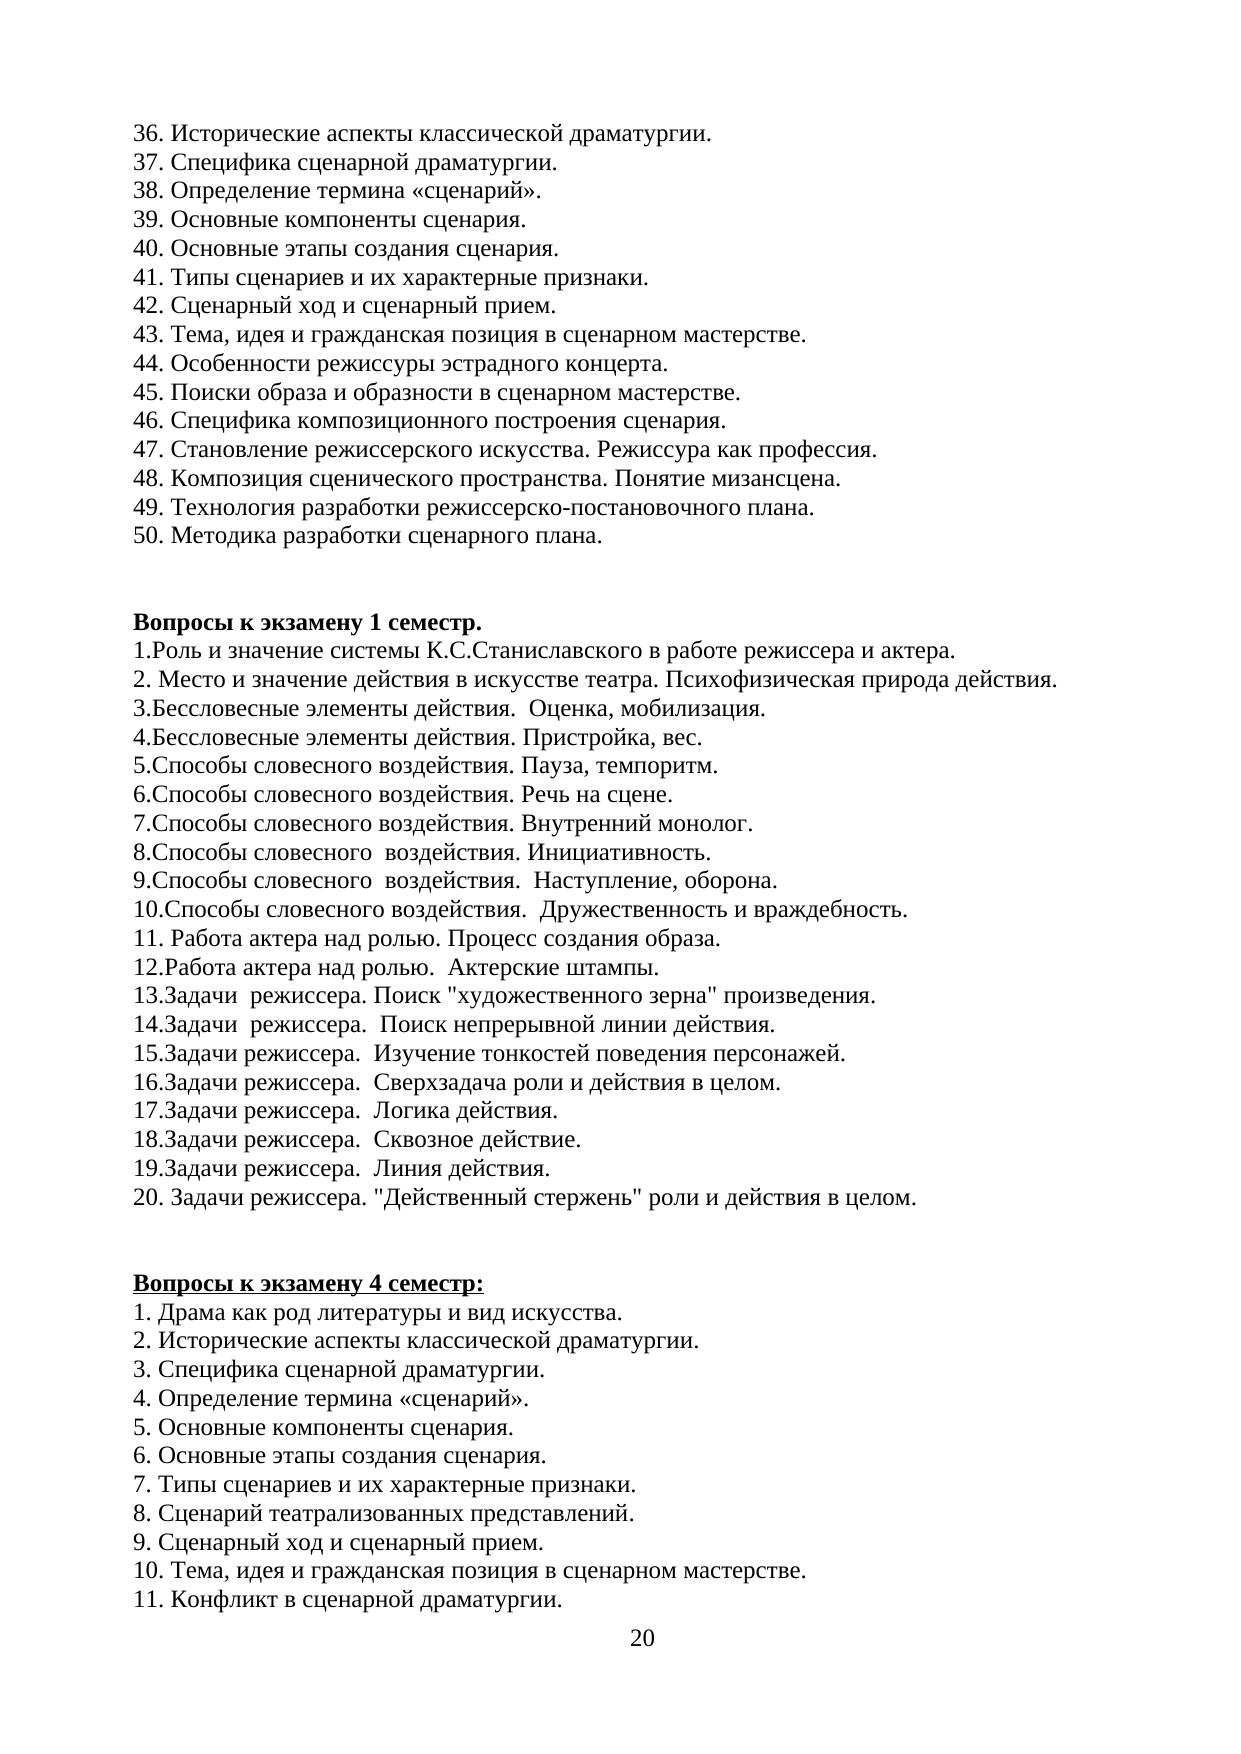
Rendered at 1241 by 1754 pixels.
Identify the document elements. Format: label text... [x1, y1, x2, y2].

text 5.Способы словесного воздействия. Пауза, темпоритм. [133, 751, 1152, 779]
text 3. Специфика сценарной драматургии. [133, 1354, 1152, 1383]
text 9.Способы словесного воздействия. Наступление, оборона. [133, 866, 1152, 894]
text 17.Задачи режиссера. Логика действия. [133, 1096, 1152, 1124]
text 4. Определение термина «сценарий». [133, 1383, 1152, 1412]
text 2. Место и значение действия в искусстве театра. Психофизическая природа действия. [133, 664, 1152, 693]
text 2. Исторические аспекты классической драматургии. [133, 1326, 1152, 1354]
text 50. Методика разработки сценарного плана. [133, 521, 1152, 549]
text 47. Становление режиссерского искусства. Режиссура как профессия. [133, 434, 1152, 463]
text 9. Сценарный ход и сценарный прием. [133, 1527, 1152, 1556]
text Вопросы к экзамену 1 семестр. [133, 607, 1152, 636]
text 44. Особенности режиссуры эстрадного концерта. [133, 348, 1152, 377]
text 6.Способы словесного воздействия. Речь на сцене. [133, 779, 1152, 808]
text 36. Исторические аспекты классической драматургии. [133, 118, 1152, 147]
text 19.Задачи режиссера. Линия действия. [133, 1153, 1152, 1182]
text 14.Задачи режиссера. Поиск непрерывной линии действия. [133, 1009, 1152, 1038]
text 3.Бессловесные элементы действия. Оценка, мобилизация. [133, 693, 1152, 722]
text 40. Основные этапы создания сценария. [133, 233, 1152, 262]
text 43. Тема, идея и гражданская позиция в сценарном мастерстве. [133, 319, 1152, 348]
text 1. Драма как род литературы и вид искусства. [133, 1297, 1152, 1326]
text 8. Сценарий театрализованных представлений. [133, 1498, 1152, 1527]
text 16.Задачи режиссера. Сверхзадача роли и действия в целом. [133, 1067, 1152, 1096]
text 41. Типы сценариев и их характерные признаки. [133, 262, 1152, 291]
text 46. Специфика композиционного построения сценария. [133, 406, 1152, 434]
text 48. Композиция сценического пространства. Понятие мизансцена. [133, 463, 1152, 492]
text 10. Тема, идея и гражданская позиция в сценарном мастерстве. [133, 1556, 1152, 1584]
text 38. Определение термина «сценарий». [133, 176, 1152, 204]
text 15.Задачи режиссера. Изучение тонкостей поведения персонажей. [133, 1038, 1152, 1067]
text 11. Работа актера над ролью. Процесс создания образа. [133, 923, 1152, 952]
text 42. Сценарный ход и сценарный прием. [133, 291, 1152, 319]
text 10.Способы словесного воздействия. Дружественность и враждебность. [133, 894, 1152, 923]
text Вопросы к экзамену 4 семестр: [133, 1268, 1152, 1297]
text 39. Основные компоненты сценария. [133, 204, 1152, 233]
text 45. Поиски образа и образности в сценарном мастерстве. [133, 377, 1152, 406]
text 6. Основные этапы создания сценария. [133, 1441, 1152, 1469]
text 20. Задачи режиссера. "Действенный стержень" роли и действия в целом. [133, 1182, 1152, 1211]
text 13.Задачи режиссера. Поиск "художественного зерна" произведения. [133, 981, 1152, 1009]
text 12.Работа актера над ролью. Актерские штампы. [133, 952, 1152, 981]
text 18.Задачи режиссера. Сквозное действие. [133, 1124, 1152, 1153]
text 7. Типы сценариев и их характерные признаки. [133, 1469, 1152, 1498]
text 5. Основные компоненты сценария. [133, 1412, 1152, 1441]
text 11. Конфликт в сценарной драматургии. [133, 1584, 1152, 1613]
text 7.Способы словесного воздействия. Внутренний монолог. [133, 808, 1152, 837]
text 49. Технология разработки режиссерско-постановочного плана. [133, 492, 1152, 521]
text 4.Бессловесные элементы действия. Пристройка, вес. [133, 722, 1152, 751]
text 8.Способы словесного воздействия. Инициативность. [133, 837, 1152, 866]
text 37. Специфика сценарной драматургии. [133, 147, 1152, 176]
text 1.Роль и значение системы К.С.Станиславского в работе режиссера и актера. [133, 636, 1152, 664]
